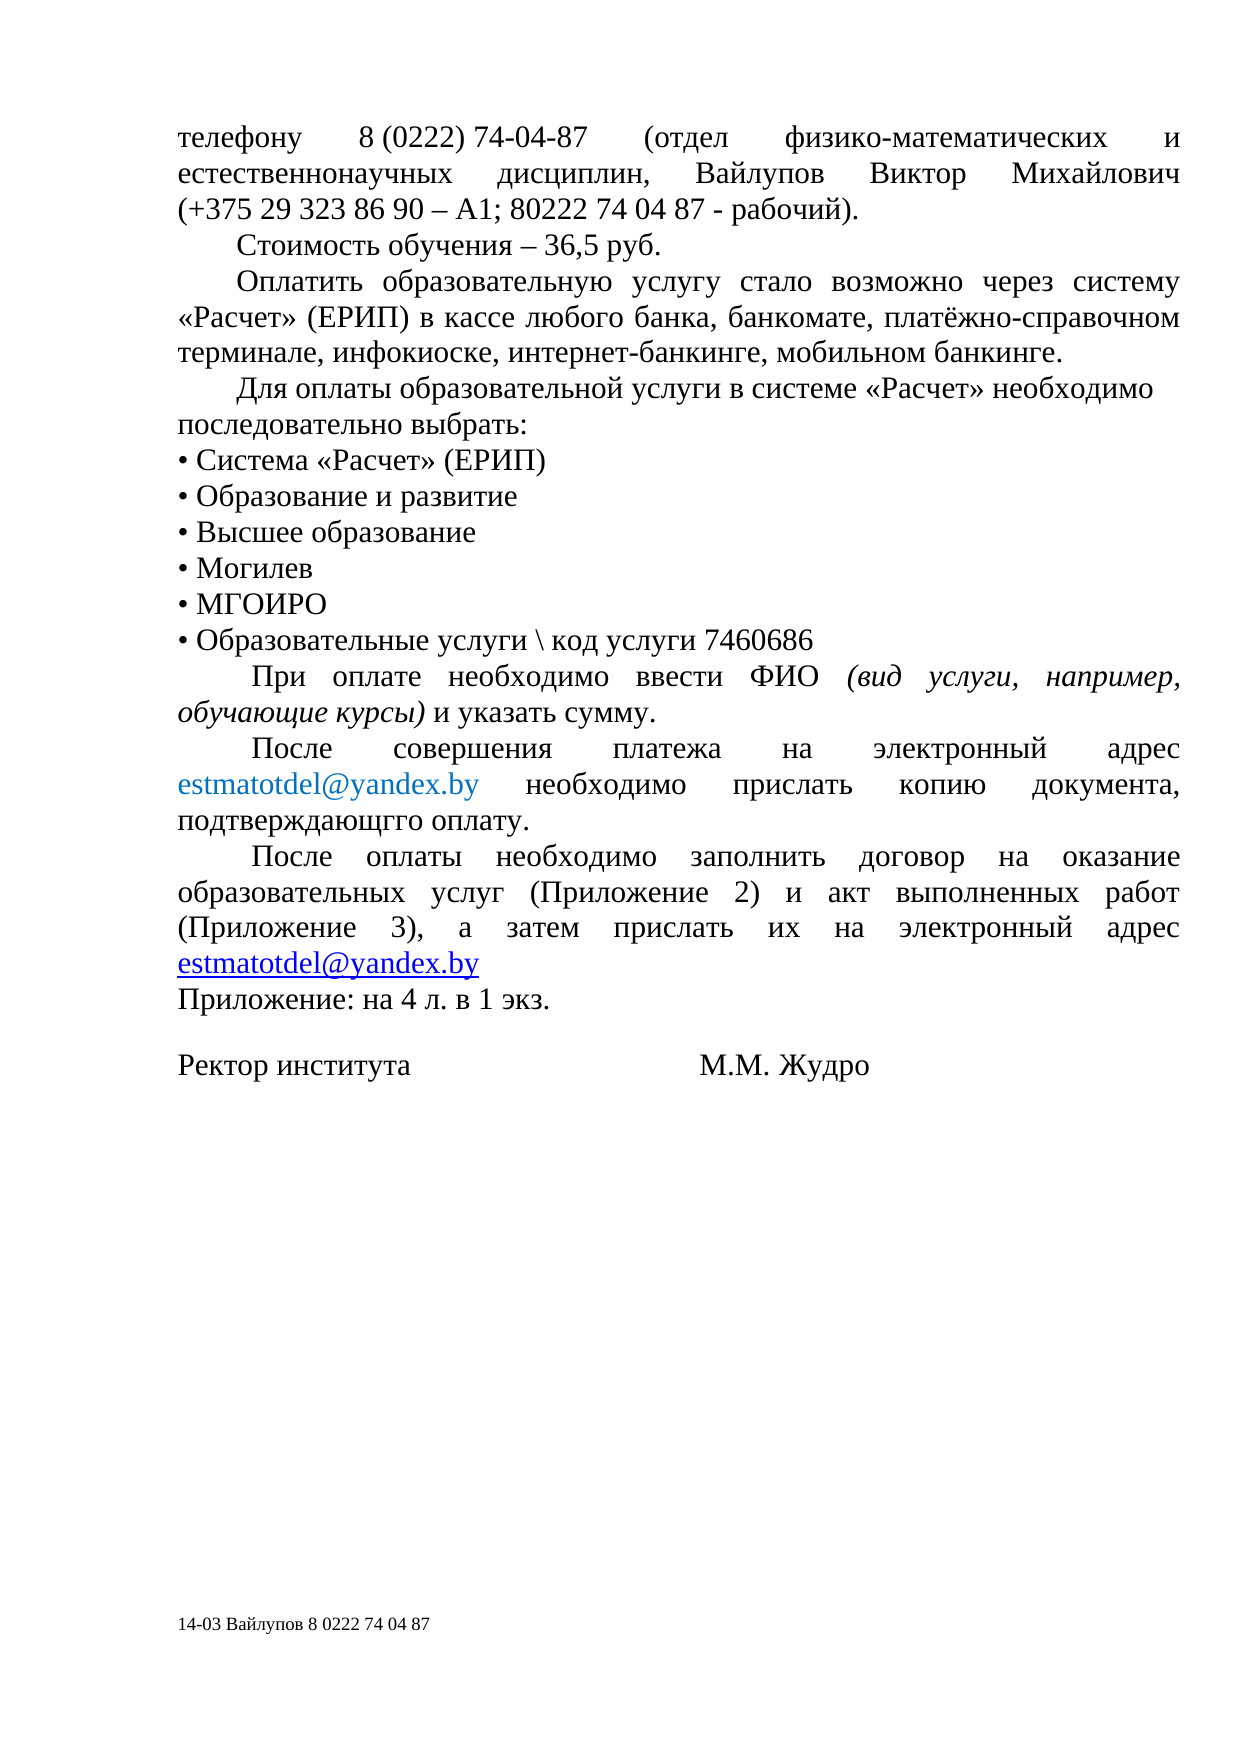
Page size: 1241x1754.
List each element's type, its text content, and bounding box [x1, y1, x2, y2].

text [177, 118, 1181, 226]
text При оплате необходимо ввести ФИО (вид услуги, например, обучающие курсы) и указать сумму. [177, 657, 1181, 729]
text Ректор института М.М. Жудро [177, 1052, 1181, 1082]
text 14-03 Вайлупов 8 0222 74 04 87 [177, 1615, 1181, 1634]
text Стоимость обучения – 36,5 руб. [177, 226, 1181, 262]
text Для оплаты образовательной услуги в системе «Расчет» необходимо последовательно выбрать: • Система «Расчет» (ЕРИП) • Образование и развитие • Высшее образование • Могилев • МГОИРО • Образовательные услуги \ код услуги 7460686 [177, 370, 1181, 657]
text Оплатить образовательную услугу стало возможно через систему «Расчет» (ЕРИП) в кассе любого банка, банкомате, платёжно-справочном терминале, инфокиоске, интернет-банкинге, мобильном банкинге. [177, 262, 1181, 370]
text После оплаты необходимо заполнить договор на оказание образовательных услуг (Приложение 2) и акт выполненных работ (Приложение 3), а затем прислать их на электронный адрес estmatotdel@yandex.by [177, 837, 1181, 981]
text После совершения платежа на электронный адрес estmatotdel@yandex.by необходимо прислать копию документа, подтверждающгго оплату. [177, 729, 1181, 837]
text Приложение: на 4 л. в 1 экз. [177, 981, 1181, 1017]
